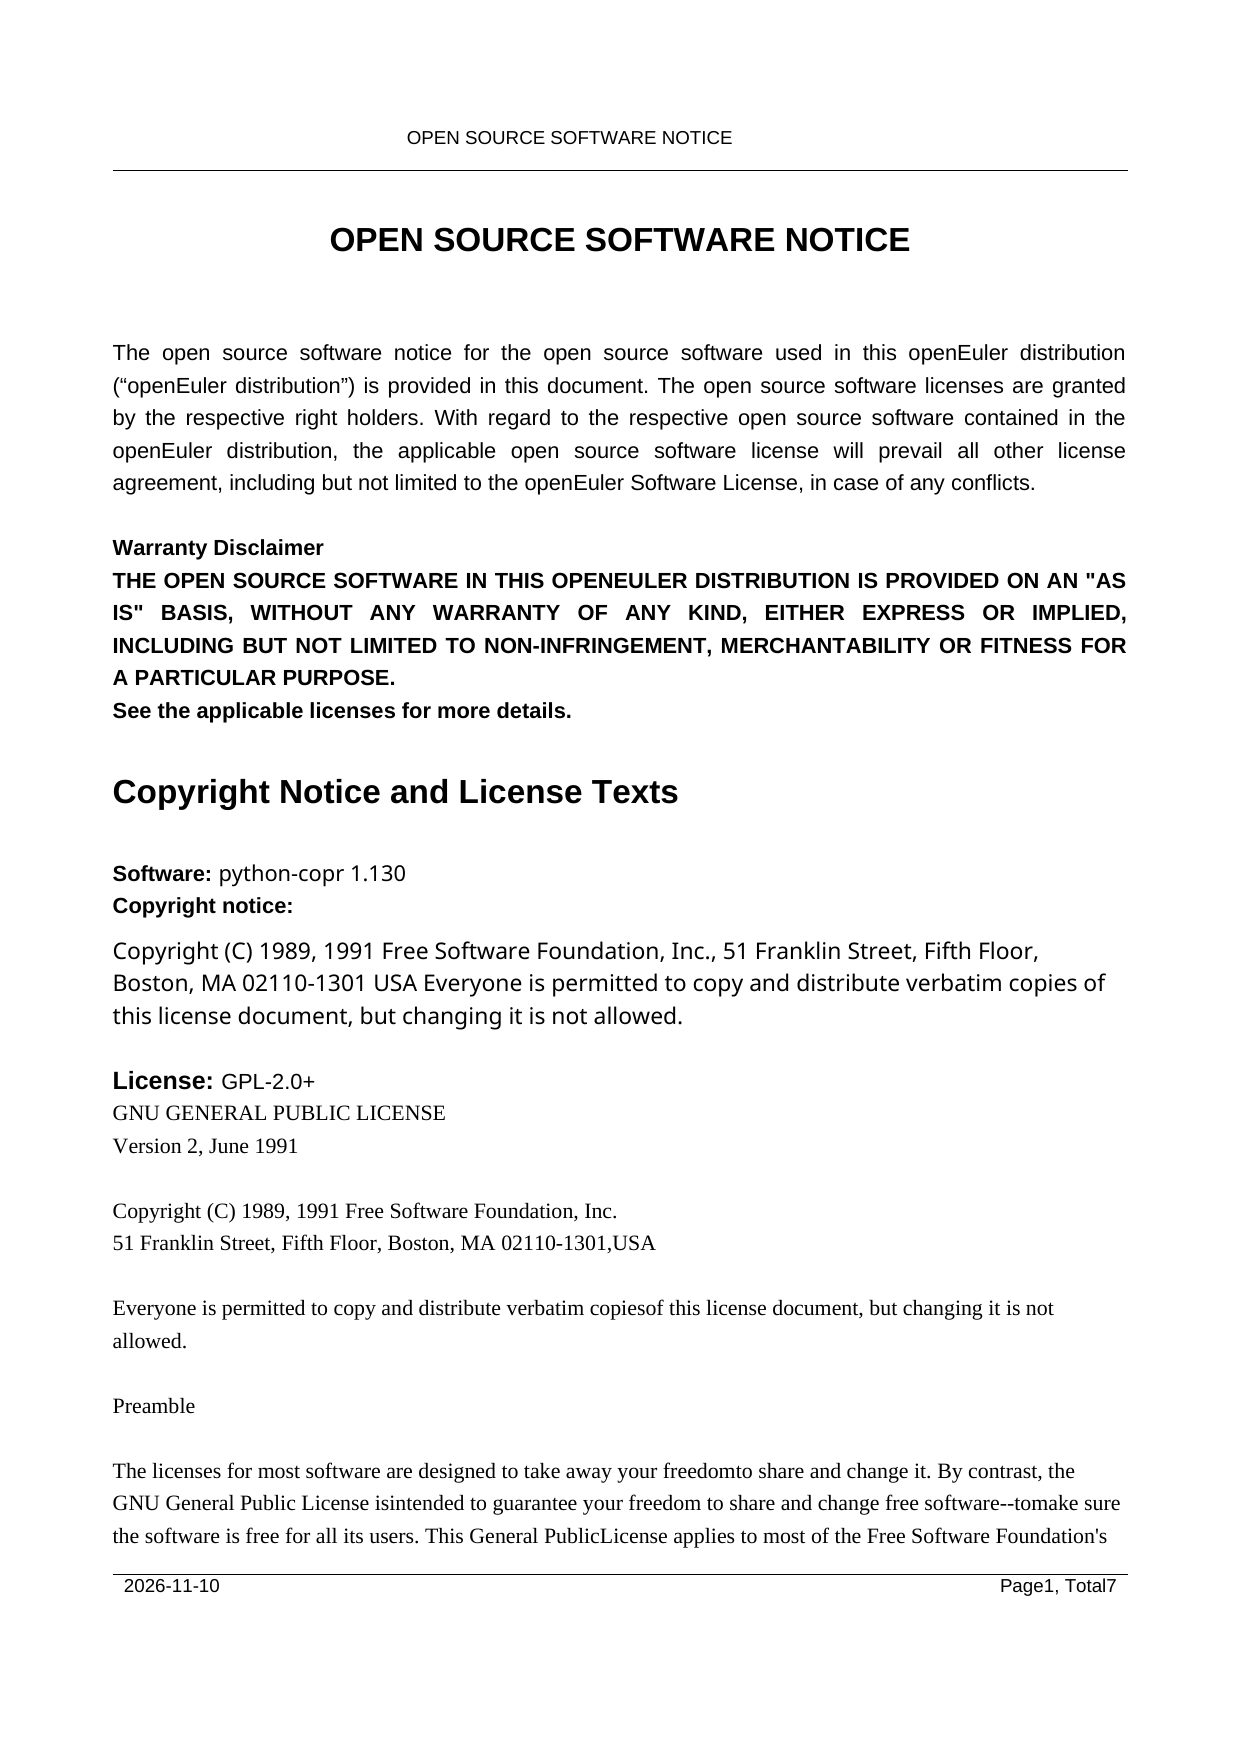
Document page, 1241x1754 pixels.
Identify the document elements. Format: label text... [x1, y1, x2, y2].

text Copyright notice: [112, 889, 1128, 921]
text License: GPL-2.0+ [112, 1064, 1128, 1096]
text Preamble [112, 1389, 1128, 1421]
text Copyright Notice and License Texts [112, 759, 1128, 824]
text OPEN SOURCE SOFTWARE NOTICE [112, 206, 1128, 271]
text Version 2, June 1991 [112, 1129, 1128, 1161]
text Everyone is permitted to copy and distribute verbatim copiesof this license document, but changing it is not allowed. [112, 1291, 1128, 1356]
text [112, 1454, 1128, 1551]
text Copyright (C) 1989, 1991 Free Software Foundation, Inc. [112, 1194, 1128, 1226]
title Software: python-copr 1.130 [112, 856, 1128, 889]
text Warranty Disclaimer [112, 531, 1128, 564]
text Copyright (C) 1989, 1991 Free Software Foundation, Inc., 51 Franklin Street, Fifth Floor, Boston, MA 02110-1301 USA Everyone is permitted to copy and distribute verbatim copies of this license document, but changing it is not allowed. [112, 934, 1128, 1064]
text THE OPEN SOURCE SOFTWARE IN THIS OPENEULER DISTRIBUTION IS PROVIDED ON AN "AS IS" BASIS, WITHOUT ANY WARRANTY OF ANY KIND, EITHER EXPRESS OR IMPLIED, INCLUDING BUT NOT LIMITED TO NON-INFRINGEMENT, MERCHANTABILITY OR FITNESS FOR A PARTICULAR PURPOSE. See the applicable licenses for more details. [112, 564, 1128, 726]
text GNU GENERAL PUBLIC LICENSE [112, 1096, 1128, 1129]
text The open source software notice for the open source software used in this openEuler distribution (“openEuler distribution”) is provided in this document. The open source software licenses are granted by the respective right holders. With regard to the respective open source software contained in the openEuler distribution, the applicable open source software license will prevail all other license agreement, including but not limited to the openEuler Software License, in case of any conflicts. [112, 336, 1128, 499]
text 51 Franklin Street, Fifth Floor, Boston, MA 02110-1301,USA [112, 1226, 1128, 1259]
